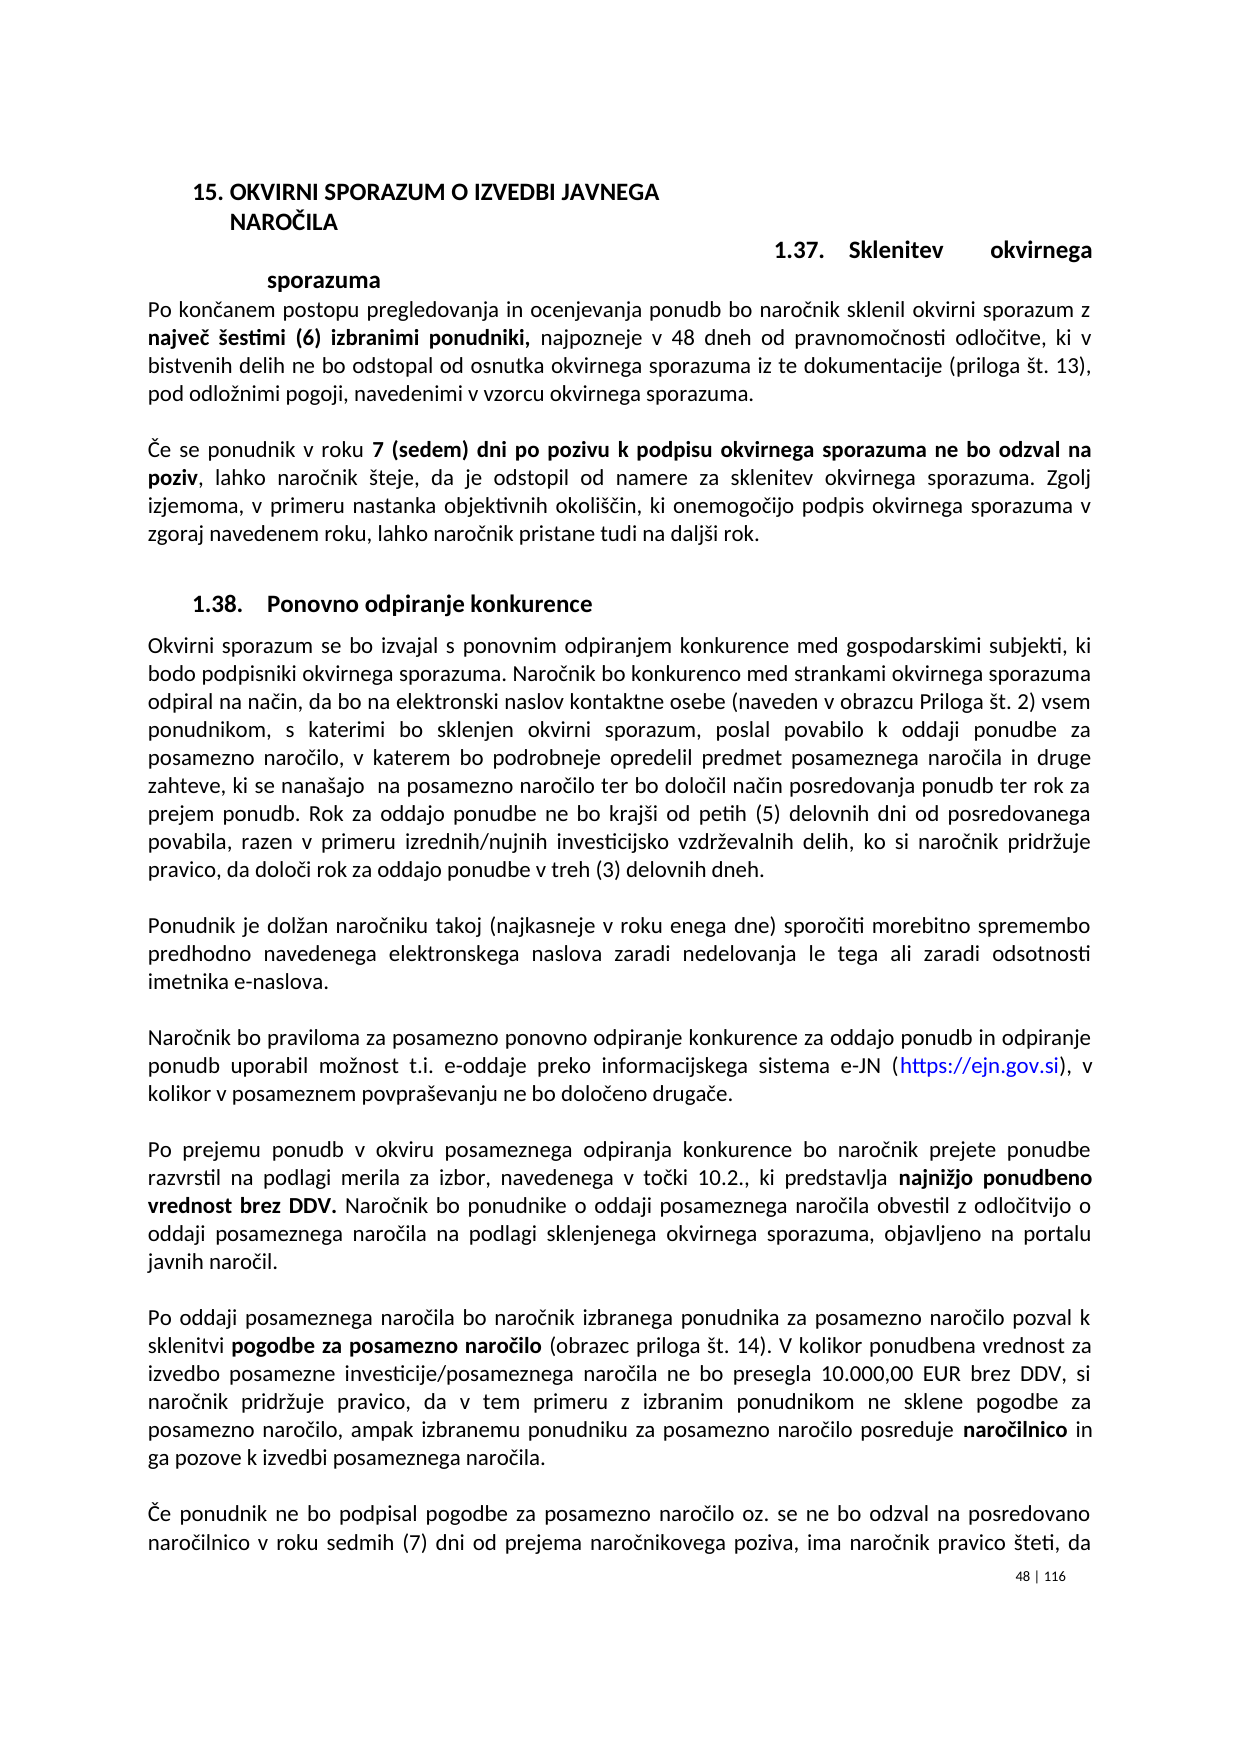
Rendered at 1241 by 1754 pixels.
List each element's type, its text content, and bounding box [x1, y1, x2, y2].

text Če se ponudnik v roku 7 (sedem) dni po pozivu k podpisu okvirnega sporazuma ne bo odzval na poziv, lahko naročnik šteje, da je odstopil od namere za sklenitev okvirnega sporazuma. Zgolj izjemoma, v primeru nastanka objektivnih okoliščin, ki onemogočijo podpis okvirnega sporazuma v zgoraj navedenem roku, lahko naročnik pristane tudi na daljši rok. [148, 435, 1093, 547]
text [148, 1499, 1093, 1556]
list Ponovno odpiranje konkurence [192, 588, 1093, 618]
text Ponudnik je dolžan naročniku takoj (najkasneje v roku enega dne) sporočiti morebitno spremembo predhodno navedenega elektronskega naslova zaradi nedelovanja le tega ali zaradi odsotnosti imetnika e-naslova. [148, 911, 1093, 995]
text Po končanem postopu pregledovanja in ocenjevanja ponudb bo naročnik sklenil okvirni sporazum z največ šestimi (6) izbranimi ponudniki, najpozneje v 48 dneh od pravnomočnosti odločitve, ki v bistvenih delih ne bo odstopal od osnutka okvirnega sporazuma iz te dokumentacije (priloga št. 13), pod odložnimi pogoji, navedenimi v vzorcu okvirnega sporazuma. [148, 295, 1093, 407]
text Okvirni sporazum se bo izvajal s ponovnim odpiranjem konkurence med gospodarskimi subjekti, ki bodo podpisniki okvirnega sporazuma. Naročnik bo konkurenco med strankami okvirnega sporazuma odpiral na način, da bo na elektronski naslov kontaktne osebe (naveden v obrazcu Priloga št. 2) vsem ponudnikom, s katerimi bo sklenjen okvirni sporazum, poslal povabilo k oddaji ponudbe za posamezno naročilo, v katerem bo podrobneje opredelil predmet posameznega naročila in druge zahteve, ki se nanašajo na posamezno naročilo ter bo določil način posredovanja ponudb ter rok za prejem ponudb. Rok za oddajo ponudbe ne bo krajši od petih (5) delovnih dni od posredovanega povabila, razen v primeru izrednih/nujnih investicijsko vzdrževalnih delih, ko si naročnik pridržuje pravico, da določi rok za oddajo ponudbe v treh (3) delovnih dneh. [148, 631, 1093, 883]
list Sklenitev okvirnega sporazuma [192, 234, 1093, 295]
text Naročnik bo praviloma za posamezno ponovno odpiranje konkurence za oddajo ponudb in odpiranje ponudb uporabil možnost t.i. e-oddaje preko informacijskega sistema e-JN (https://ejn.gov.si), v kolikor v posameznem povpraševanju ne bo določeno drugače. [148, 1023, 1093, 1107]
subtitle OKVIRNI SPORAZUM O IZVEDBI JAVNEGA NAROČILA [192, 176, 729, 237]
text Po prejemu ponudb v okviru posameznega odpiranja konkurence bo naročnik prejete ponudbe razvrstil na podlagi merila za izbor, navedenega v točki 10.2., ki predstavlja najnižjo ponudbeno vrednost brez DDV. Naročnik bo ponudnike o oddaji posameznega naročila obvestil z odločitvijo o oddaji posameznega naročila na podlagi sklenjenega okvirnega sporazuma, objavljeno na portalu javnih naročil. [148, 1135, 1093, 1275]
text Po oddaji posameznega naročila bo naročnik izbranega ponudnika za posamezno naročilo pozval k sklenitvi pogodbe za posamezno naročilo (obrazec priloga št. 14). V kolikor ponudbena vrednost za izvedbo posamezne investicije/posameznega naročila ne bo presegla 10.000,00 EUR brez DDV, si naročnik pridržuje pravico, da v tem primeru z izbranim ponudnikom ne sklene pogodbe za posamezno naročilo, ampak izbranemu ponudniku za posamezno naročilo posreduje naročilnico in ga pozove k izvedbi posameznega naročila. [148, 1303, 1093, 1472]
